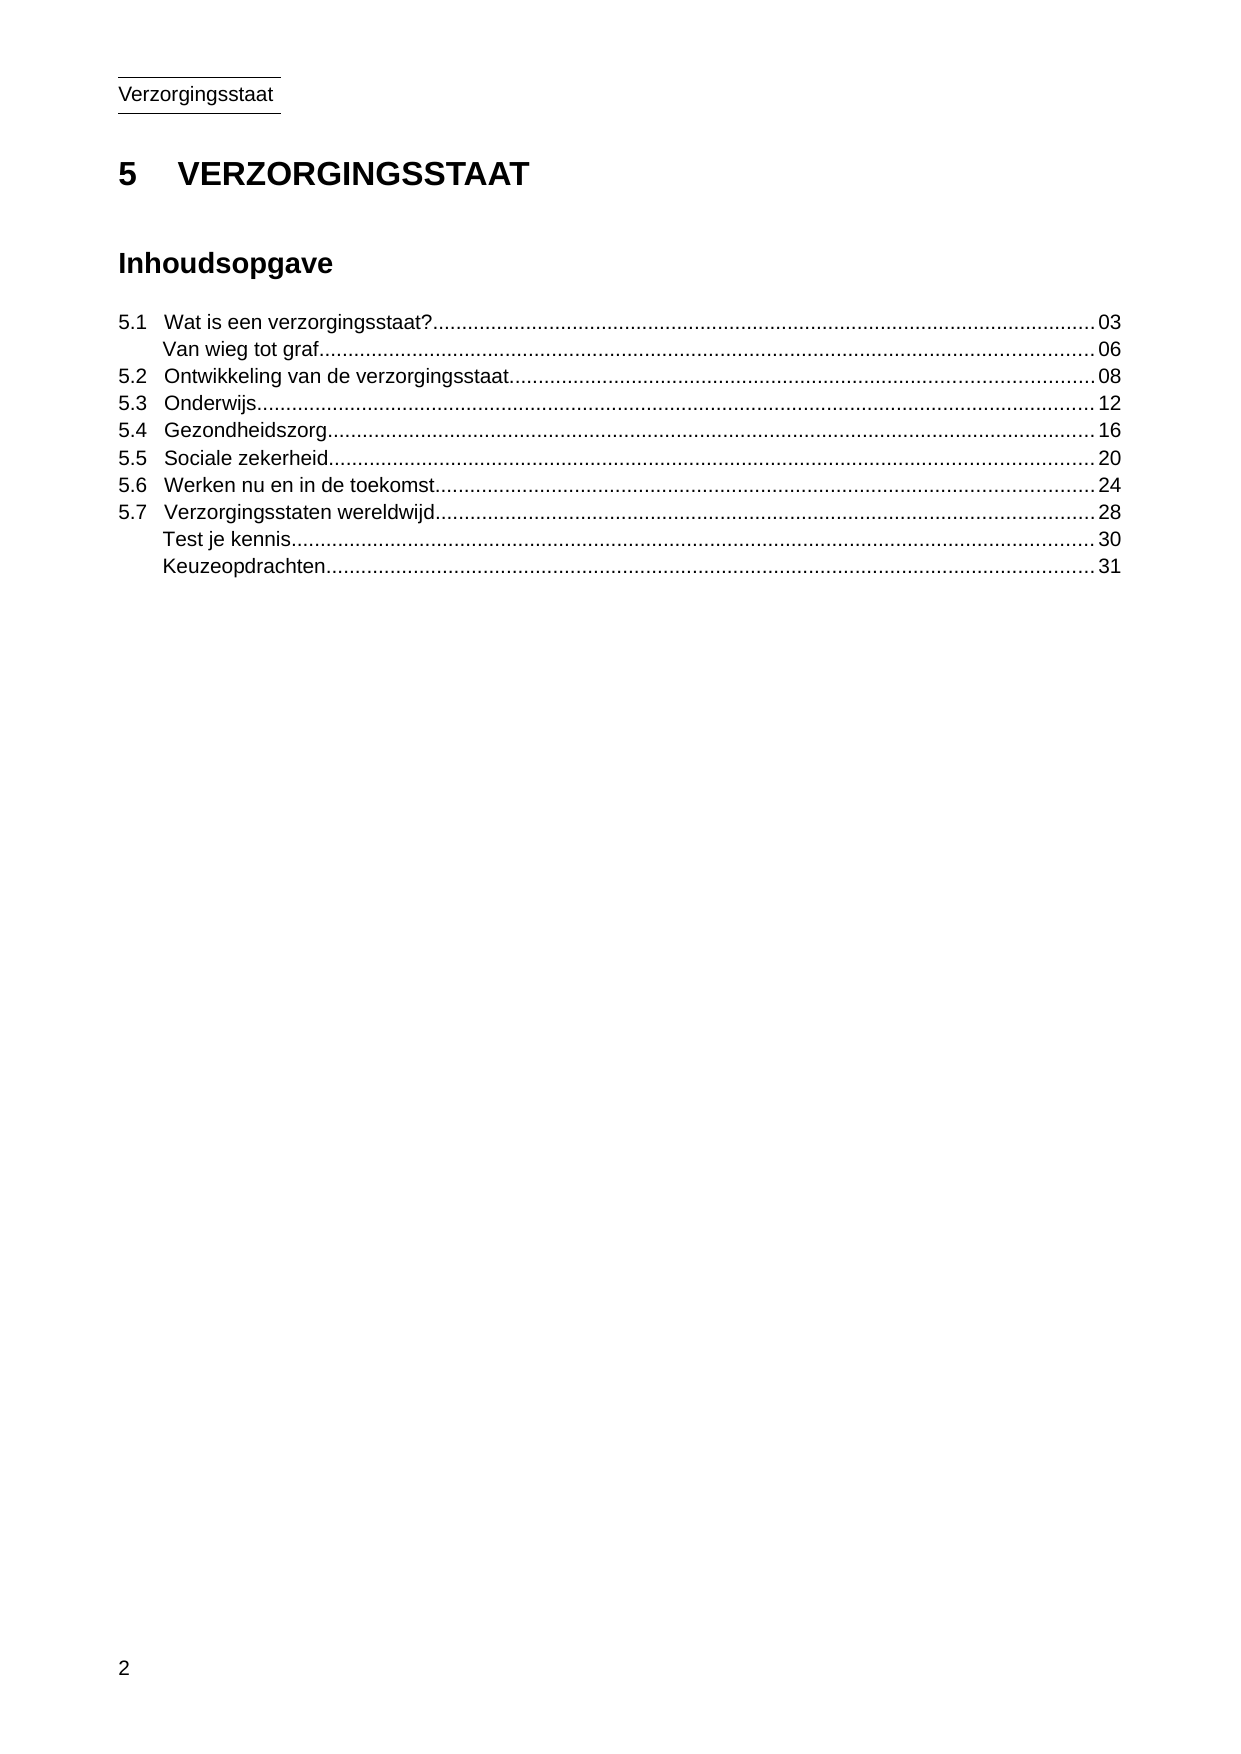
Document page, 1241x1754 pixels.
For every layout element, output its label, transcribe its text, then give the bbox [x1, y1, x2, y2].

text Inhoudsopgave [118, 246, 1122, 280]
text 5.4 Gezondheidszorg 16 [118, 415, 1122, 442]
text 5.3 Onderwijs 12 [118, 388, 1122, 415]
text Van wieg tot graf 06 [162, 334, 1122, 361]
text 5.5 Sociale zekerheid 20 [118, 442, 1122, 469]
text 5.7 Verzorgingsstaten wereldwijd 28 [118, 496, 1122, 523]
text 5.6 Werken nu en in de toekomst 24 [118, 469, 1122, 496]
text 5 VERZORGINGSSTAAT [118, 153, 1122, 192]
text 5.1 Wat is een verzorgingsstaat? 03 [118, 307, 1122, 334]
text Test je kennis 30 [162, 523, 1122, 551]
text Keuzeopdrachten 31 [162, 551, 1122, 578]
text 5.2 Ontwikkeling van de verzorgingsstaat 08 [118, 361, 1122, 388]
